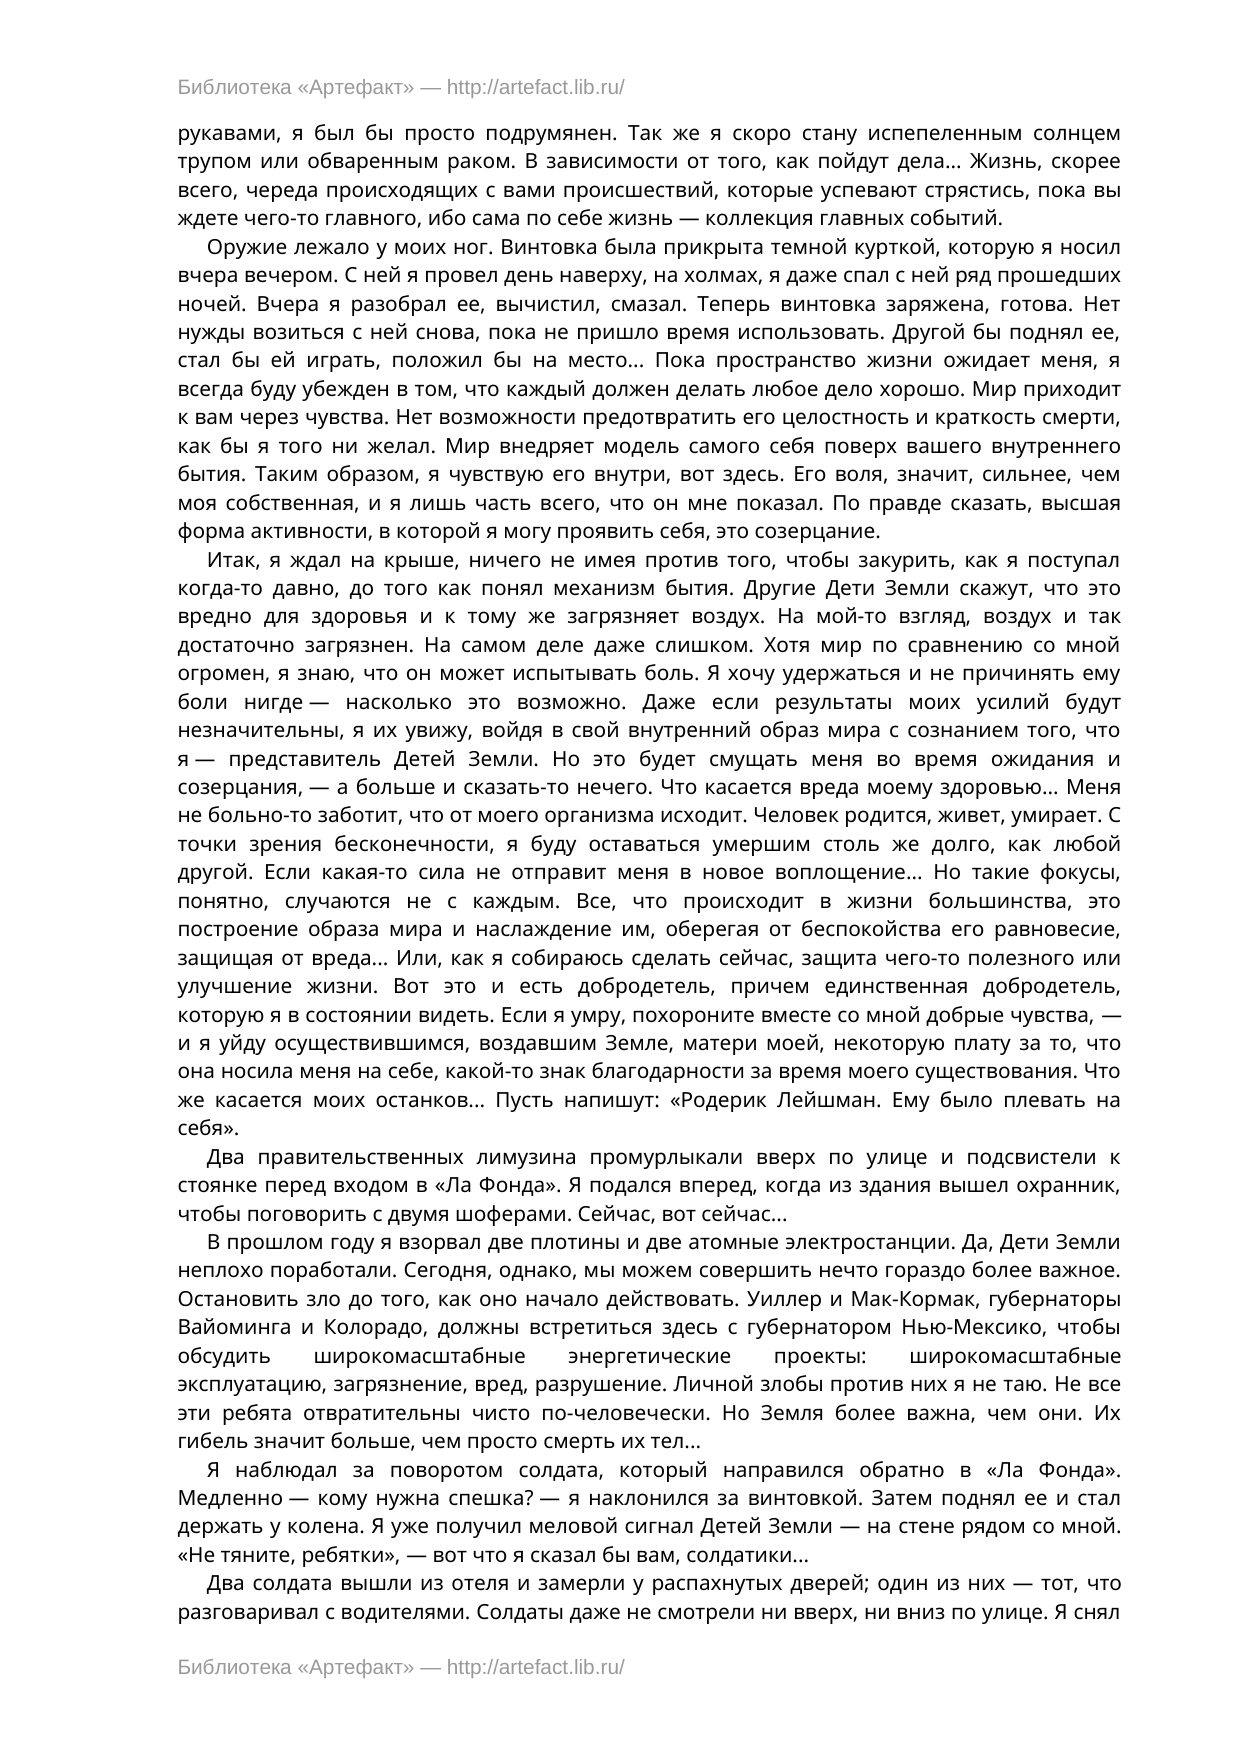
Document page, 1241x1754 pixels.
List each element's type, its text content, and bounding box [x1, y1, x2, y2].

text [177, 118, 1122, 232]
text В прошлом году я взорвал две плотины и две атомные электростанции. Да, Дети Земли неплохо поработали. Сегодня, однако, мы можем совершить нечто гораздо более важное. Остановить зло до того, как оно начало действовать. Уиллер и Мак-Кормак, губернаторы Вайоминга и Колорадо, должны встретиться здесь с губернатором Нью-Мексико, чтобы обсудить широкомасштабные энергетические проекты: широкомасштабные эксплуатацию, загрязнение, вред, разрушение. Личной злобы против них я не таю. Не все эти ребята отвратительны чисто по-человечески. Но Земля более важна, чем они. Их гибель значит больше, чем просто смерть их тел... [177, 1227, 1122, 1455]
text Итак, я ждал на крыше, ничего не имея против того, чтобы закурить, как я поступал когда-то давно, до того как понял механизм бытия. Другие Дети Земли скажут, что это вредно для здоровья и к тому же загрязняет воздух. На мой-то взгляд, воздух и так достаточно загрязнен. На самом деле даже слишком. Хотя мир по сравнению со мной огромен, я знаю, что он может испытывать боль. Я хочу удержаться и не причинять ему боли нигде — насколько это возможно. Даже если результаты моих усилий будут незначительны, я их увижу, войдя в свой внутренний образ мира с сознанием того, что я — представитель Детей Земли. Но это будет смущать меня во время ожидания и созерцания, — а больше и сказать-то нечего. Что касается вреда моему здоровью... Меня не больно-то заботит, что от моего организма исходит. Человек родится, живет, умирает. С точки зрения бесконечности, я буду оставаться умершим столь же долго, как любой другой. Если какая-то сила не отправит меня в новое воплощение... Но такие фокусы, понятно, случаются не с каждым. Все, что происходит в жизни большинства, это построение образа мира и наслаждение им, оберегая от беспокойства его равновесие, защищая от вреда... Или, как я собираюсь сделать сейчас, защита чего-то полезного или улучшение жизни. Вот это и есть добродетель, причем единственная добродетель, которую я в состоянии видеть. Если я умру, похороните вместе со мной добрые чувства, — и я уйду осуществившимся, воздавшим Земле, матери моей, некоторую плату за то, что она носила меня на себе, какой-то знак благодарности за время моего существования. Что же касается моих останков... Пусть напишут: «Родерик Лейшман. Ему было плевать на себя». [177, 545, 1122, 1142]
text Оружие лежало у моих ног. Винтовка была прикрыта темной курткой, которую я носил вчера вечером. С ней я провел день наверху, на холмах, я даже спал с ней ряд прошедших ночей. Вчера я разобрал ее, вычистил, смазал. Теперь винтовка заряжена, готова. Нет нужды возиться с ней снова, пока не пришло время использовать. Другой бы поднял ее, стал бы ей играть, положил бы на место... Пока пространство жизни ожидает меня, я всегда буду убежден в том, что каждый должен делать любое дело хорошо. Мир приходит к вам через чувства. Нет возможности предотвратить его целостность и краткость смерти, как бы я того ни желал. Мир внедряет модель самого себя поверх вашего внутреннего бытия. Таким образом, я чувствую его внутри, вот здесь. Его воля, значит, сильнее, чем моя собственная, и я лишь часть всего, что он мне показал. По правде сказать, высшая форма активности, в которой я могу проявить себя, это созерцание. [177, 232, 1122, 545]
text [177, 1568, 1122, 1625]
text Два правительственных лимузина промурлыкали вверх по улице и подсвистели к стоянке перед входом в «Ла Фонда». Я подался вперед, когда из здания вышел охранник, чтобы поговорить с двумя шоферами. Сейчас, вот сейчас... [177, 1142, 1122, 1227]
text Я наблюдал за поворотом солдата, который направился обратно в «Ла Фонда». Медленно — кому нужна спешка? — я наклонился за винтовкой. Затем поднял ее и стал держать у колена. Я уже получил меловой сигнал Детей Земли — на стене рядом со мной. «Не тяните, ребятки», — вот что я сказал бы вам, солдатики... [177, 1455, 1122, 1568]
